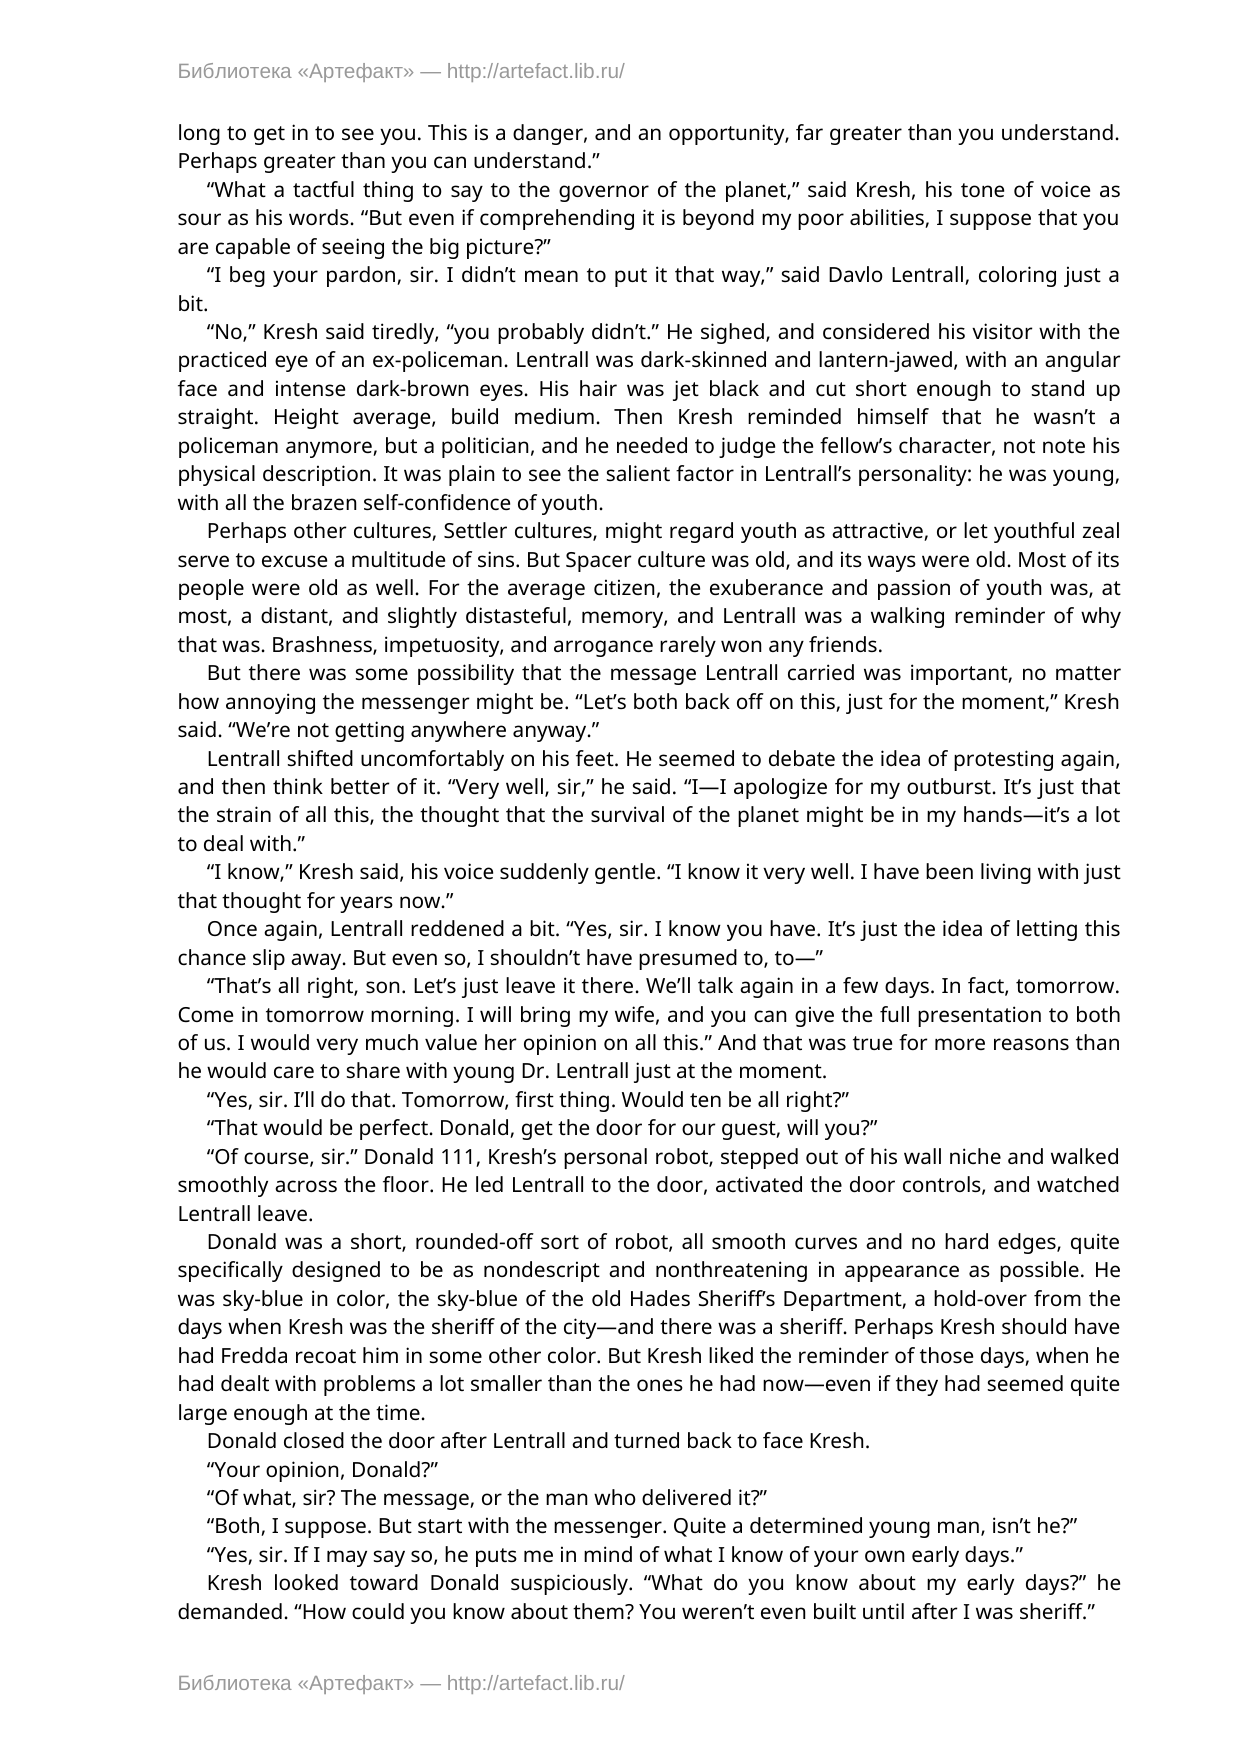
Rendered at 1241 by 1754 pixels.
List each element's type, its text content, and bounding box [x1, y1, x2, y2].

text “I beg your pardon, sir. I didn’t mean to put it that way,” said Davlo Lentrall, coloring just a bit. [177, 260, 1122, 317]
text “That’s all right, son. Let’s just leave it there. We’ll talk again in a few days. In fact, tomorrow. Come in tomorrow morning. I will bring my wife, and you can give the full presentation to both of us. I would very much value her opinion on all this.” And that was true for more reasons than he would care to share with young Dr. Lentrall just at the moment. [177, 971, 1122, 1085]
text Donald closed the door after Lentrall and turned back to face Kresh. [177, 1426, 1122, 1455]
text “Both, I suppose. But start with the messenger. Quite a determined young man, isn’t he?” [177, 1512, 1122, 1540]
text “No,” Kresh said tiredly, “you probably didn’t.” He sighed, and considered his visitor with the practiced eye of an ex-policeman. Lentrall was dark-skinned and lantern-jawed, with an angular face and intense dark-brown eyes. His hair was jet black and cut short enough to stand up straight. Height average, build medium. Then Kresh reminded himself that he wasn’t a policeman anymore, but a politician, and he needed to judge the fellow’s character, not note his physical description. It was plain to see the salient factor in Lentrall’s personality: he was young, with all the brazen self-confidence of youth. [177, 317, 1122, 516]
text Kresh looked toward Donald suspiciously. “What do you know about my early days?” he demanded. “How could you know about them? You weren’t even built until after I was sheriff.” [177, 1568, 1122, 1625]
text “Of what, sir? The message, or the man who delivered it?” [177, 1483, 1122, 1512]
text “Yes, sir. I’ll do that. Tomorrow, first thing. Would ten be all right?” [177, 1085, 1122, 1113]
text “What a tactful thing to say to the governor of the planet,” said Kresh, his tone of voice as sour as his words. “But even if comprehending it is beyond my poor abilities, I suppose that you are capable of seeing the big picture?” [177, 175, 1122, 260]
text Once again, Lentrall reddened a bit. “Yes, sir. I know you have. It’s just the idea of letting this chance slip away. But even so, I shouldn’t have presumed to, to—” [177, 914, 1122, 971]
text But there was some possibility that the message Lentrall carried was important, no matter how annoying the messenger might be. “Let’s both back off on this, just for the moment,” Kresh said. “We’re not getting anywhere anyway.” [177, 658, 1122, 744]
text Donald was a short, rounded-off sort of robot, all smooth curves and no hard edges, quite specifically designed to be as nondescript and nonthreatening in appearance as possible. He was sky-blue in color, the sky-blue of the old Hades Sheriff’s Department, a hold-over from the days when Kresh was the sheriff of the city—and there was a sheriff. Perhaps Kresh should have had Fredda recoat him in some other color. But Kresh liked the reminder of those days, when he had dealt with problems a lot smaller than the ones he had now—even if they had seemed quite large enough at the time. [177, 1227, 1122, 1426]
text “Of course, sir.” Donald 111, Kresh’s personal robot, stepped out of his wall niche and walked smoothly across the floor. He led Lentrall to the door, activated the door controls, and watched Lentrall leave. [177, 1142, 1122, 1227]
text “That would be perfect. Donald, get the door for our guest, will you?” [177, 1113, 1122, 1142]
text Perhaps other cultures, Settler cultures, might regard youth as attractive, or let youthful zeal serve to excuse a multitude of sins. But Spacer culture was old, and its ways were old. Most of its people were old as well. For the average citizen, the exuberance and passion of youth was, at most, a distant, and slightly distasteful, memory, and Lentrall was a walking reminder of why that was. Brashness, impetuosity, and arrogance rarely won any friends. [177, 516, 1122, 658]
text Lentrall shifted uncomfortably on his feet. He seemed to debate the idea of protesting again, and then think better of it. “Very well, sir,” he said. “I—I apologize for my outburst. It’s just that the strain of all this, the thought that the survival of the planet might be in my hands—it’s a lot to deal with.” [177, 744, 1122, 857]
text “I know,” Kresh said, his voice suddenly gentle. “I know it very well. I have been living with just that thought for years now.” [177, 857, 1122, 914]
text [177, 118, 1122, 175]
text “Yes, sir. If I may say so, he puts me in mind of what I know of your own early days.” [177, 1540, 1122, 1568]
text “Your opinion, Donald?” [177, 1455, 1122, 1483]
